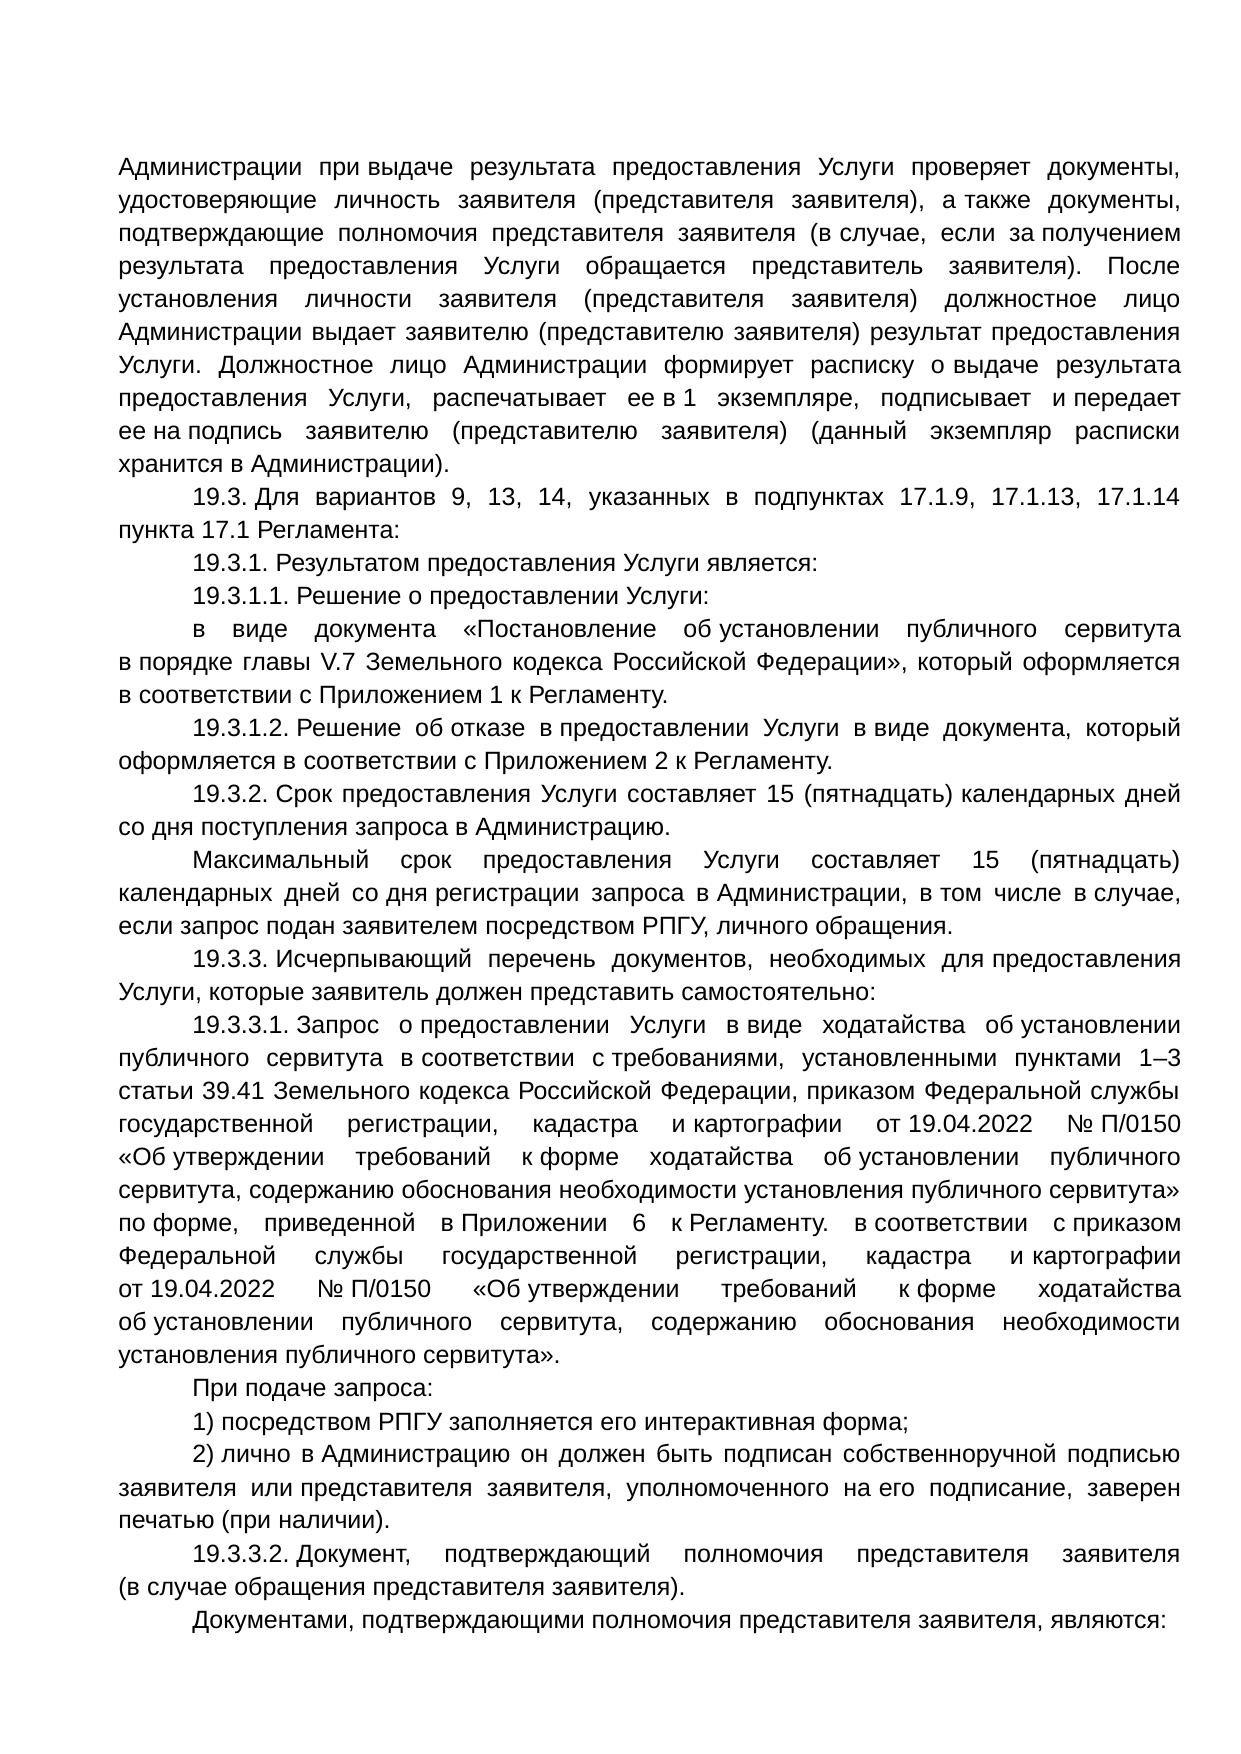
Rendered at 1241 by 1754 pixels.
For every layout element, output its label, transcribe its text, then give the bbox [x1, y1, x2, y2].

text 19.3.1. Результатом предоставления Услуги является: [118, 548, 1181, 577]
text При подаче запроса: [118, 1373, 1181, 1402]
text 19.3.3. Исчерпывающий перечень документов, необходимых для предоставления Услуги, которые заявитель должен представить самостоятельно: [118, 944, 1181, 1006]
text 19.3.3.1. Запрос о предоставлении Услуги в виде ходатайства об установлении публичного сервитута в соответствии с требованиями, установленными пунктами 1⁠–⁠3 статьи 39.41 Земельного кодекса Российской Федерации, приказом Федеральной службы государственной регистрации, кадастра и картографии от 19.04.2022 № П/0150 «Об утверждении требований к форме ходатайства об установлении публичного сервитута, содержанию обоснования необходимости установления публичного сервитута» по форме, приведенной в Приложении 6 к Регламенту. в соответствии с приказом Федеральной службы государственной регистрации, кадастра и картографии от 19.04.2022 № П/0150 «Об утверждении требований к форме ходатайства об установлении публичного сервитута, содержанию обоснования необходимости установления публичного сервитута». [118, 1010, 1181, 1369]
text 19.3. Для вариантов 9, 13, 14, указанных в подпунктах 17.1.9, 17.1.13, 17.1.14 пункта 17.1 Регламента: [118, 482, 1181, 544]
text 19.3.2. Срок предоставления Услуги составляет 15 (пятнадцать) календарных дней со дня поступления запроса в Администрацию. [118, 779, 1181, 841]
text Максимальный срок предоставления Услуги составляет 15 (пятнадцать) календарных дней со дня регистрации запроса в Администрации, в том числе в случае, если запрос подан заявителем посредством РПГУ, личного обращения. [118, 845, 1181, 940]
text 1) посредством РПГУ заполняется его интерактивная форма; [118, 1406, 1181, 1435]
text 19.3.1.2. Решение об отказе в предоставлении Услуги в виде документа, который оформляется в соответствии с Приложением 2 к Регламенту. [118, 713, 1181, 775]
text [118, 152, 1181, 478]
text Документами, подтверждающими полномочия представителя заявителя, являются: [118, 1604, 1181, 1633]
text 2) лично в Администрацию он должен быть подписан собственноручной подписью заявителя или представителя заявителя, уполномоченного на его подписание, заверен печатью (при наличии). [118, 1439, 1181, 1534]
text в виде документа «Постановление об установлении публичного сервитута в порядке главы V.7 Земельного кодекса Российской Федерации», который оформляется в соответствии с Приложением 1 к Регламенту. [118, 614, 1181, 709]
text 19.3.3.2. Документ, подтверждающий полномочия представителя заявителя (в случае обращения представителя заявителя). [118, 1538, 1181, 1600]
text 19.3.1.1. Решение о предоставлении Услуги: [118, 581, 1181, 610]
